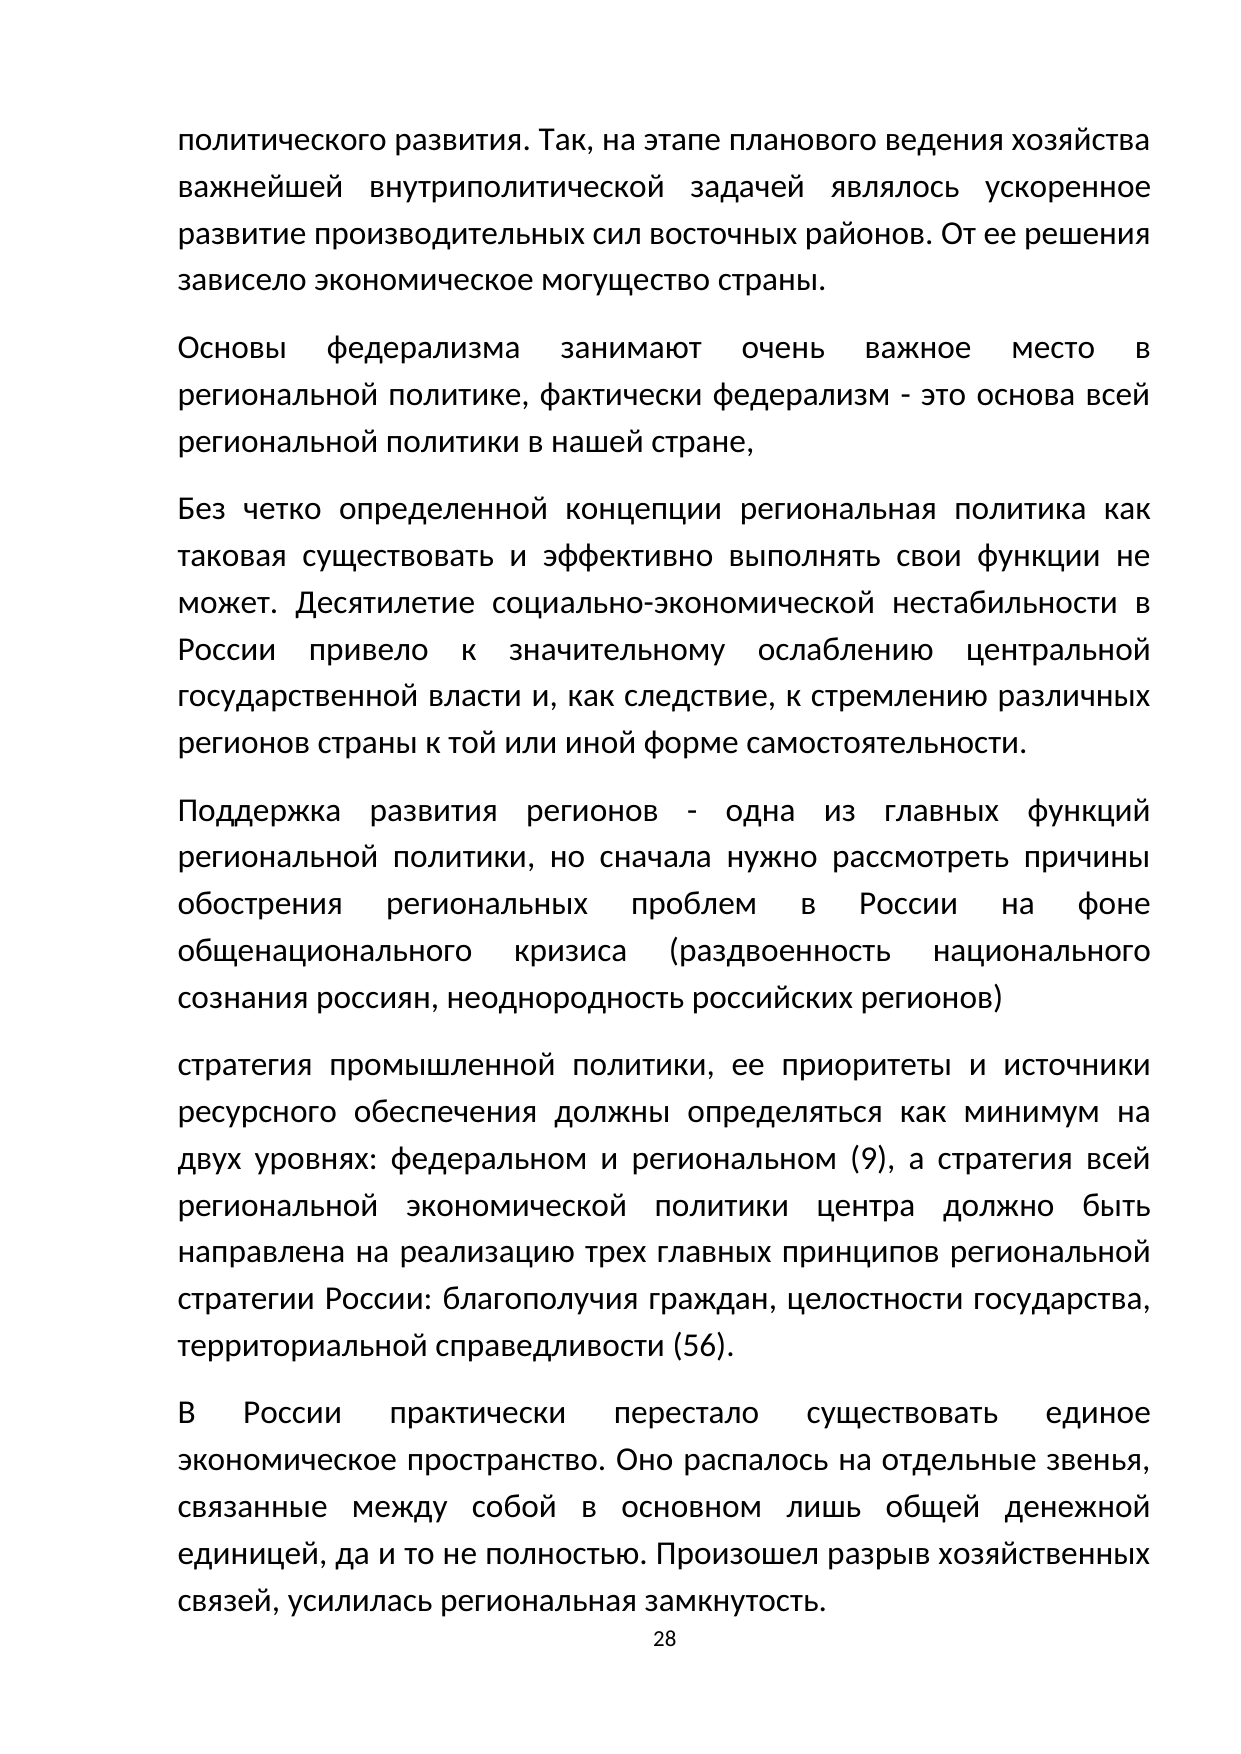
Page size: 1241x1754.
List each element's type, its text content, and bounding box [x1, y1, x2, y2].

text Основы федерализма занимают очень важное место в региональной политике, фактически федерализм - это основа всей региональной политики в нашей стране, [177, 326, 1152, 460]
text Поддержка развития регионов - одна из главных функций региональной политики, но сначала нужно рассмотреть причины обострения региональных проблем в России на фоне общенационального кризиса (раздвоенность национального сознания россиян, неоднородность российских регионов) [177, 789, 1152, 1016]
text Без четко определенной концепции региональная политика как таковая существовать и эффективно выполнять свои функции не может. Десятилетие социально-экономической нестабильности в России привело к значительному ослаблению центральной государственной власти и, как следствие, к стремлению различных регионов страны к той или иной форме самостоятельности. [177, 487, 1152, 762]
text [177, 118, 1152, 299]
text В России практически перестало существовать единое экономическое пространство. Оно распалось на отдельные звенья, связанные между собой в основном лишь общей денежной единицей, да и то не полностью. Произошел разрыв хозяйственных связей, усилилась региональная замкнутость. [177, 1392, 1152, 1619]
text стратегия промышленной политики, ее приоритеты и источники ресурсного обеспечения должны определяться как минимум на двух уровнях: федеральном и региональном (9), а стратегия всей региональной экономической политики центра должно быть направлена на реализацию трех главных принципов региональной стратегии России: благополучия граждан, целостности государства, территориальной справедливости (56). [177, 1043, 1152, 1365]
